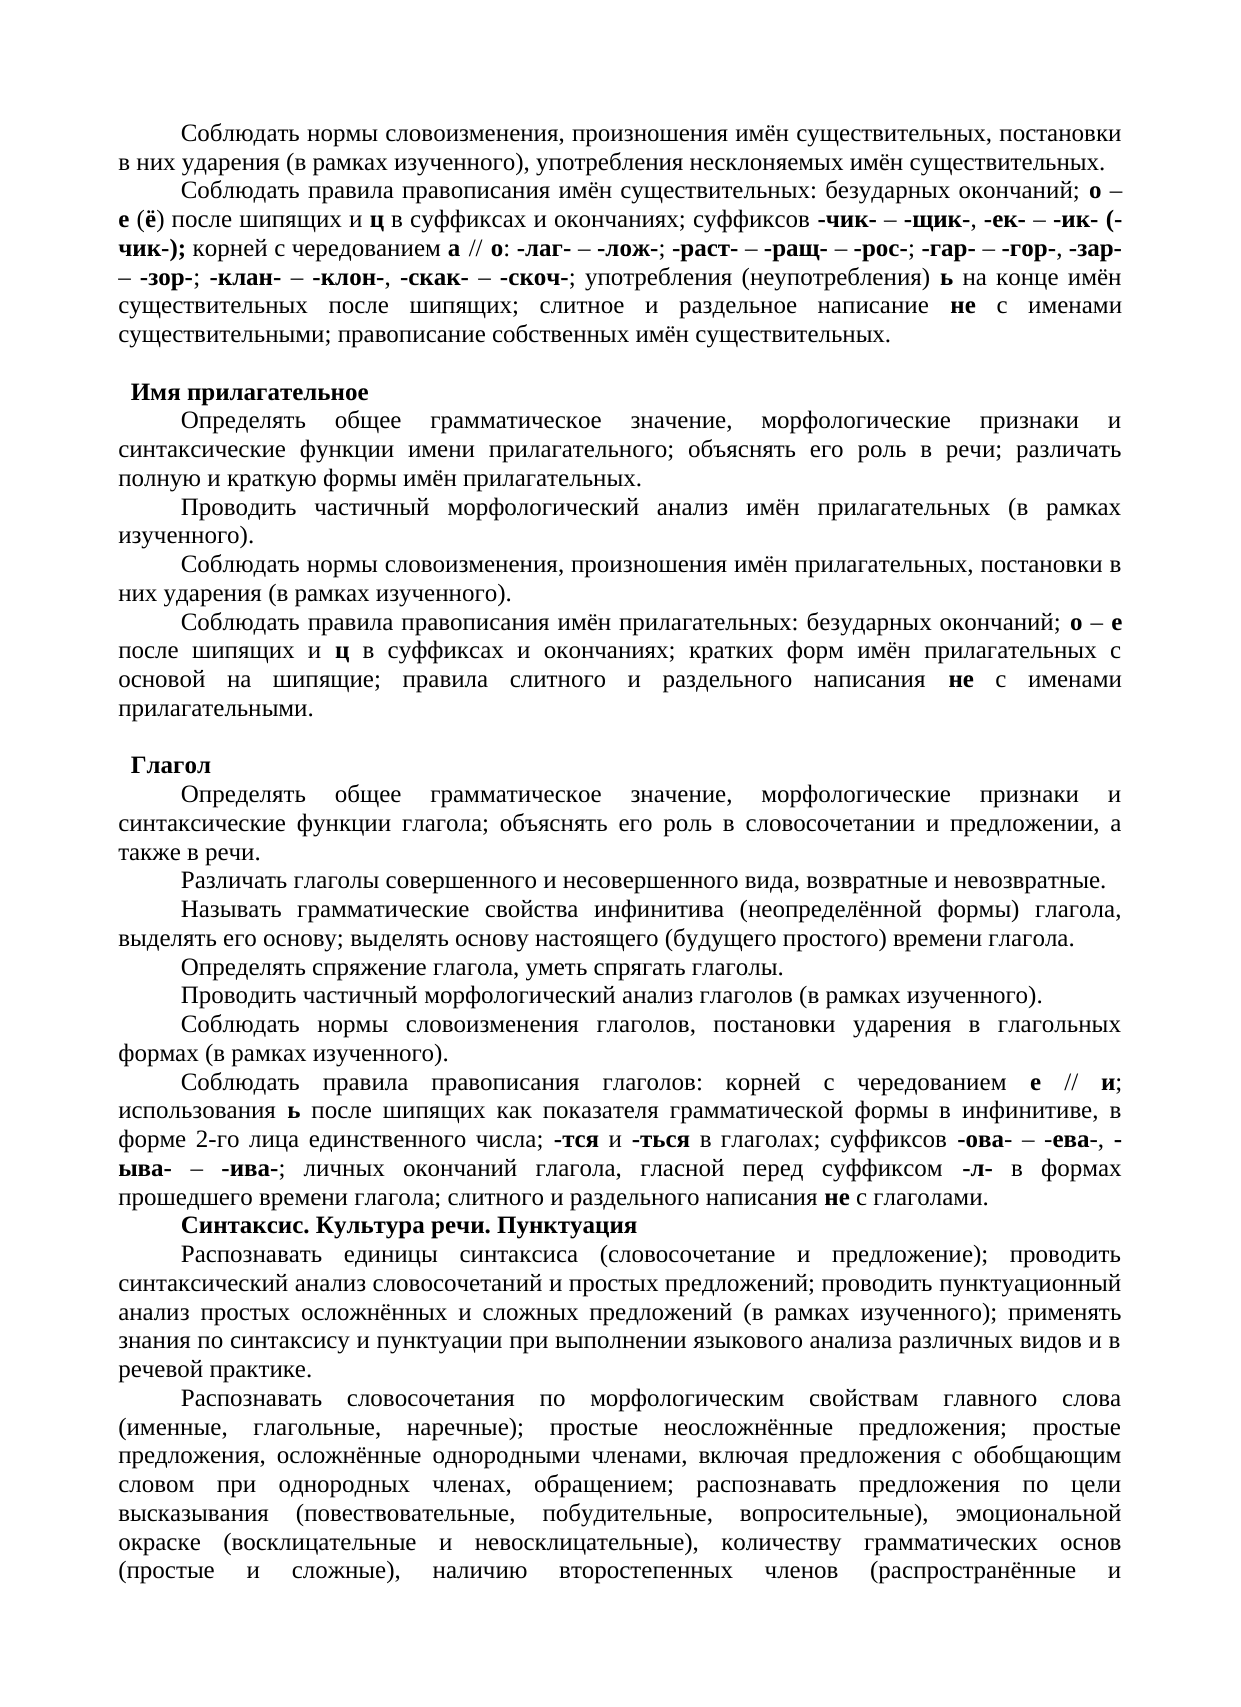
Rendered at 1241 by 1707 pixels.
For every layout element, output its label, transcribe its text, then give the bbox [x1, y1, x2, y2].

text Называть грамматические свойства инфинитива (неопределённой формы) глагола, выделять его основу; выделять основу настоящего (будущего простого) времени глагола. [118, 894, 1122, 952]
text Соблюдать нормы словоизменения, произношения имён прилагательных, постановки в них ударения (в рамках изученного). [118, 549, 1122, 607]
text Проводить частичный морфологический анализ глаголов (в рамках изученного). [118, 981, 1122, 1009]
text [118, 1383, 1122, 1584]
text Распознавать единицы синтаксиса (словосочетание и предложение); проводить синтаксический анализ словосочетаний и простых предложений; проводить пунктуационный анализ простых осложнённых и сложных предложений (в рамках изученного); применять знания по синтаксису и пунктуации при выполнении языкового анализа различных видов и в речевой практике. [118, 1239, 1122, 1383]
text Соблюдать нормы словоизменения глаголов, постановки ударения в глагольных формах (в рамках изученного). [118, 1009, 1122, 1067]
text Глагол [131, 751, 1122, 779]
text Соблюдать правила правописания имён прилагательных: безударных окончаний; о – е после шипящих и ц в суффиксах и окончаниях; кратких форм имён прилагательных с основой на шипящие; правила слитного и раздельного написания не с именами прилагательными. [118, 607, 1122, 722]
text Определять общее грамматическое значение, морфологические признаки и синтаксические функции глагола; объяснять его роль в словосочетании и предложении, а также в речи. [118, 779, 1122, 866]
text Соблюдать нормы словоизменения, произношения имён существительных, постановки в них ударения (в рамках изученного), употребления несклоняемых имён существительных. [118, 118, 1122, 176]
text Имя прилагательное [131, 377, 1122, 406]
text Определять спряжение глагола, уметь спрягать глаголы. [118, 952, 1122, 981]
text Соблюдать правила правописания имён существительных: безударных окончаний; о – е (ё) после шипящих и ц в суффиксах и окончаниях; суффиксов -чик- – -щик-, -ек- – -ик- (-чик-); корней с чередованием а // о: -лаг- – -лож-; -раст- – -ращ- – -рос-; -гар- – -гор-, -зар- – -зор-; -клан- – -клон-, -скак- – -скоч-; употребления (неупотребления) ь на конце имён существительных после шипящих; слитное и раздельное написание не с именами существительными; правописание собственных имён существительных. [118, 176, 1122, 348]
text Синтаксис. Культура речи. Пунктуация [118, 1211, 1122, 1239]
text Соблюдать правила правописания глаголов: корней с чередованием е // и; использования ь после шипящих как показателя грамматической формы в инфинитиве, в форме 2-го лица единственного числа; -тся и -ться в глаголах; суффиксов -ова- – -ева-, -ыва- – -ива-; личных окончаний глагола, гласной перед суффиксом -л- в формах прошедшего времени глагола; слитного и раздельного написания не с глаголами. [118, 1067, 1122, 1211]
text Определять общее грамматическое значение, морфологические признаки и синтаксические функции имени прилагательного; объяснять его роль в речи; различать полную и краткую формы имён прилагательных. [118, 406, 1122, 492]
text Различать глаголы совершенного и несовершенного вида, возвратные и невозвратные. [118, 866, 1122, 894]
text Проводить частичный морфологический анализ имён прилагательных (в рамках изученного). [118, 492, 1122, 549]
